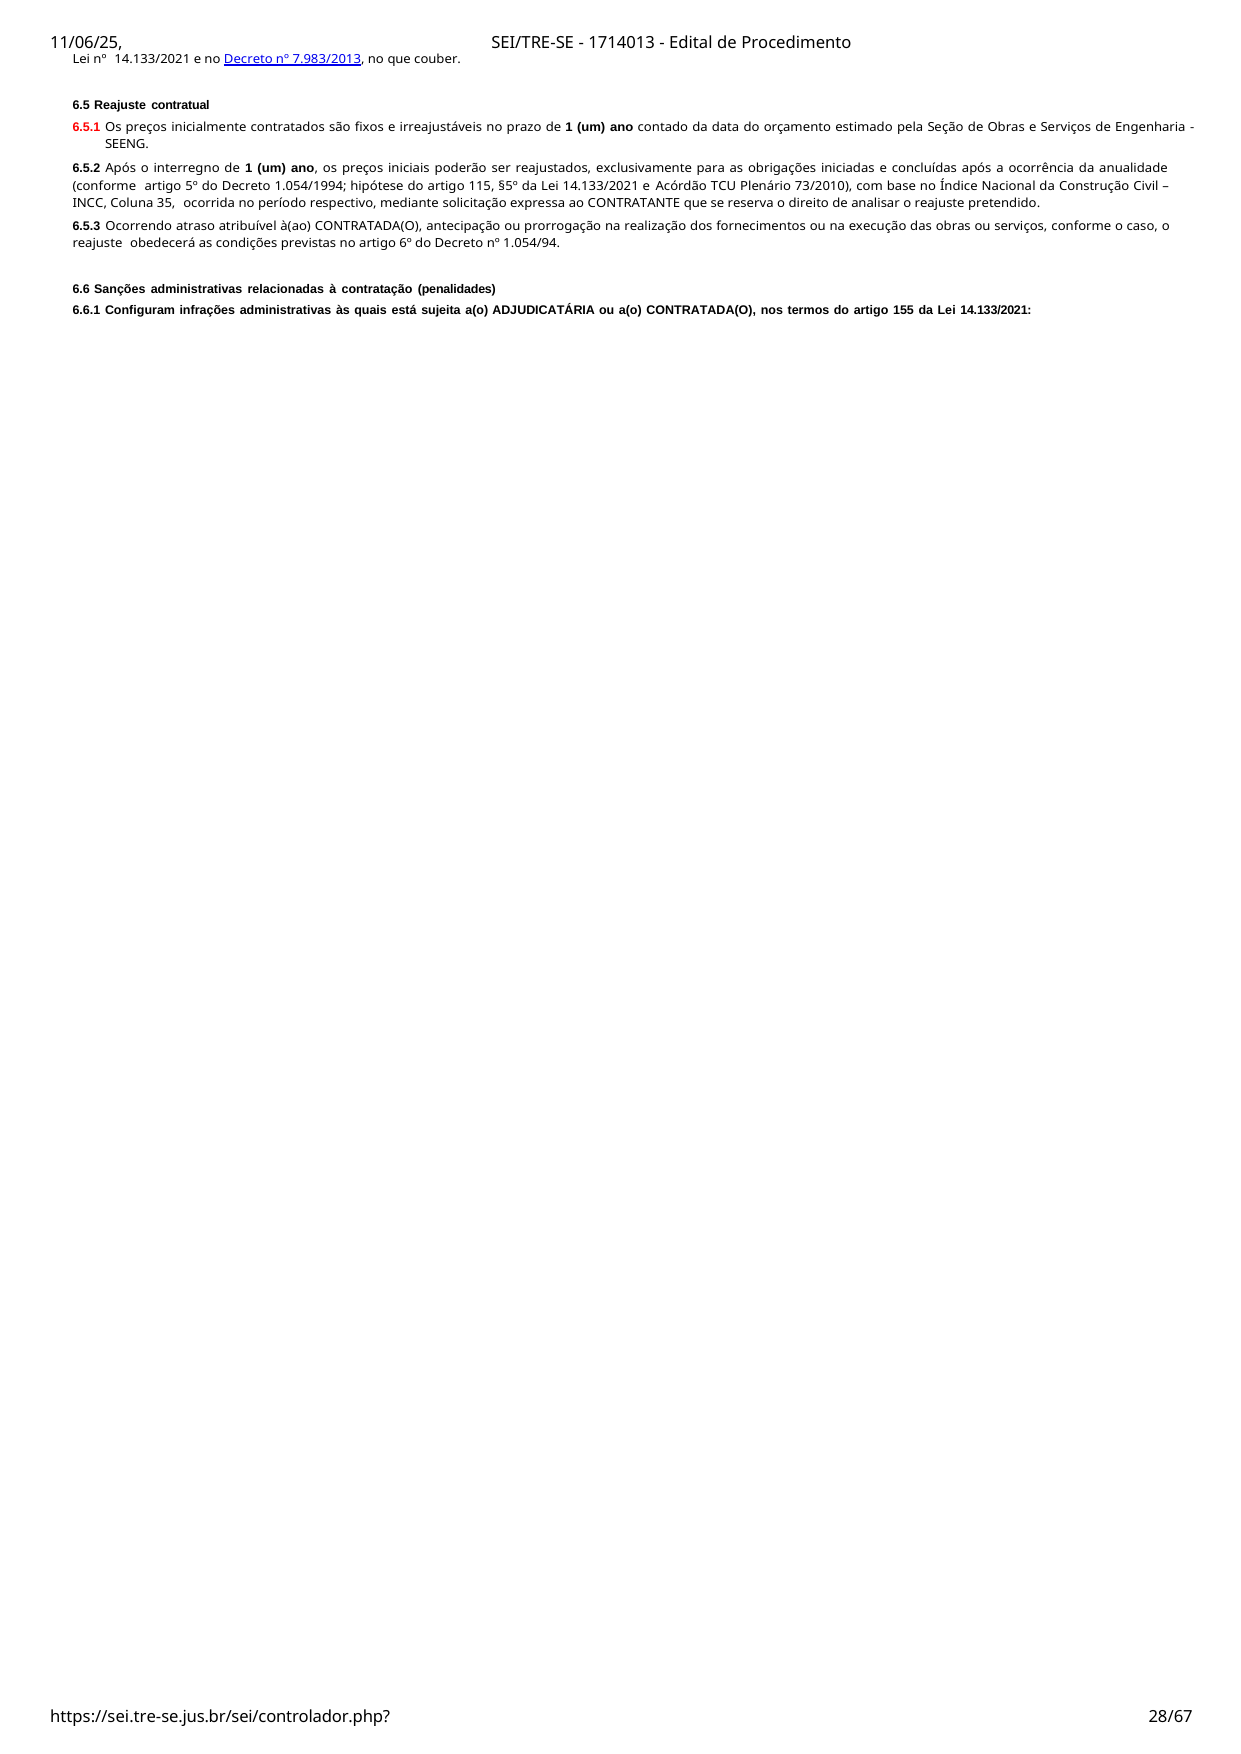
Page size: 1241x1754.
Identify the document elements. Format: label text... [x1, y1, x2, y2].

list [72, 50, 1170, 67]
subtitle Sanções administrativas relacionadas à contratação (penalidades) [72, 282, 1196, 296]
list Após o interregno de 1 (um) ano, os preços iniciais poderão ser reajustados, exclusivamente para as obrigações iniciadas e concluídas após a ocorrência da anualidade (conforme artigo 5º do Decreto 1.054/1994; hipótese do artigo 115, §5º da Lei 14.133/2021 e Acórdão TCU Plenário 73/2010), com base no Índice Nacional da Construção Civil – INCC, Coluna 35, ocorrida no período respectivo, mediante solicitação expressa ao CONTRATANTE que se reserva o direito de analisar o reajuste pretendido. [72, 159, 1170, 211]
list Ocorrendo atraso atribuível à(ao) CONTRATADA(O), antecipação ou prorrogação na realização dos fornecimentos ou na execução das obras ou serviços, conforme o caso, o reajuste obedecerá as condições previstas no artigo 6º do Decreto nº 1.054/94. [72, 217, 1170, 251]
subtitle Reajuste contratual [72, 97, 1196, 112]
list Configuram infrações administrativas às quais está sujeita a(o) ADJUDICATÁRIA ou a(o) CONTRATADA(O), nos termos do artigo 155 da Lei 14.133/2021: [72, 303, 1196, 317]
list Os preços inicialmente contratados são fixos e irreajustáveis no prazo de 1 (um) ano contado da data do orçamento estimado pela Seção de Obras e Serviços de Engenharia - SEENG. [72, 118, 1196, 153]
